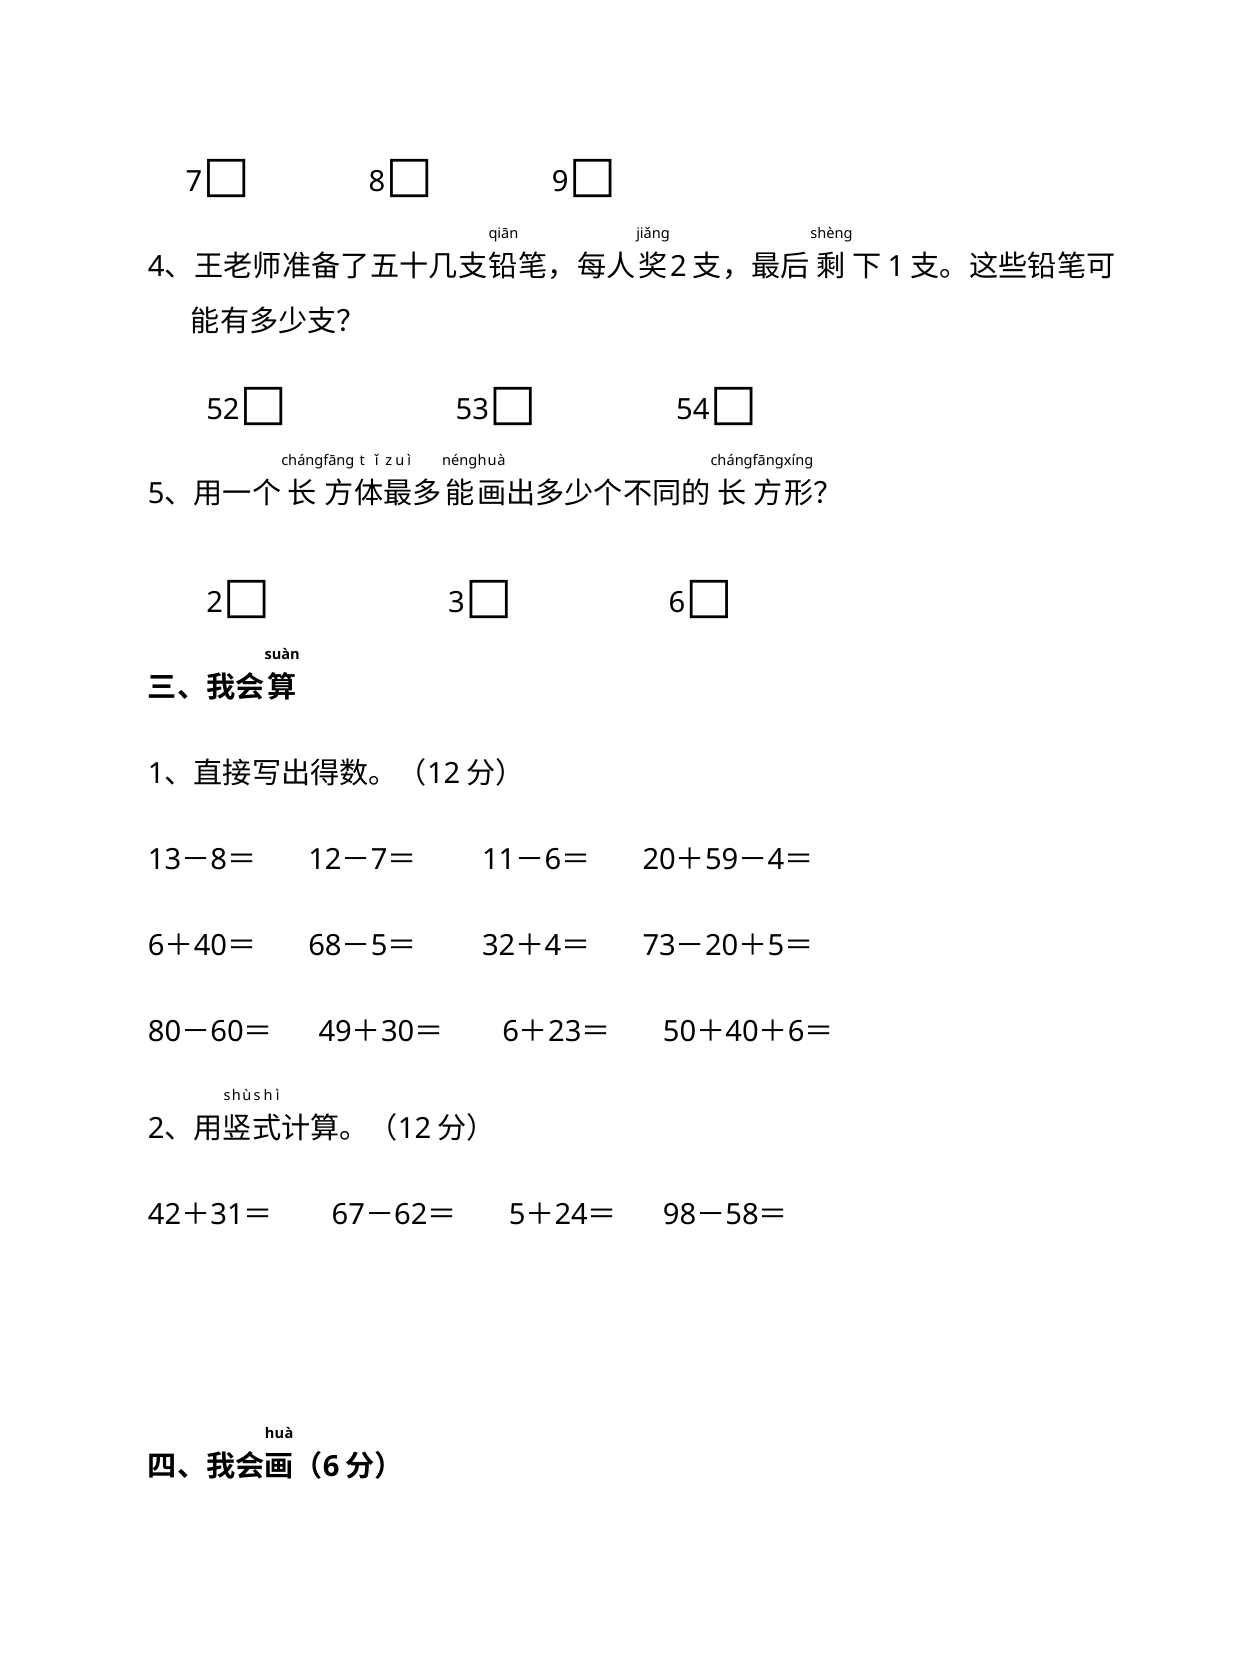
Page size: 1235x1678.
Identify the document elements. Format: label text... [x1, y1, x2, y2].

text 2、用计算。（12分） [148, 1083, 1116, 1148]
text 5、用一个多出多少个不同的？ [148, 449, 1116, 514]
text 三、我会 [148, 642, 1116, 707]
text 13－8＝ 12－7＝ 11－6＝ 20＋59－4＝ [148, 824, 1116, 889]
text 80－60＝ 49＋30＝ 6＋23＝ 50＋40＋6＝ [148, 997, 1116, 1062]
text 52□ 53□ 54□ [148, 351, 1116, 449]
text 7□ 8□ 9□ [148, 124, 1116, 221]
text 4、王老师准备了五十几支笔，每人2支，最后下1支。这些铅笔可能有多少支？ [148, 221, 1116, 351]
text 42＋31＝ 67－62＝ 5＋24＝ 98－58＝ [148, 1179, 1116, 1244]
text 2□ 3□ 6□ [148, 545, 1116, 642]
text 6＋40＝ 68－5＝ 32＋4＝ 73－20＋5＝ [148, 911, 1116, 976]
text 四、我会（6分） [148, 1421, 1116, 1486]
text 1、直接写出得数。（12分） [148, 738, 1116, 803]
